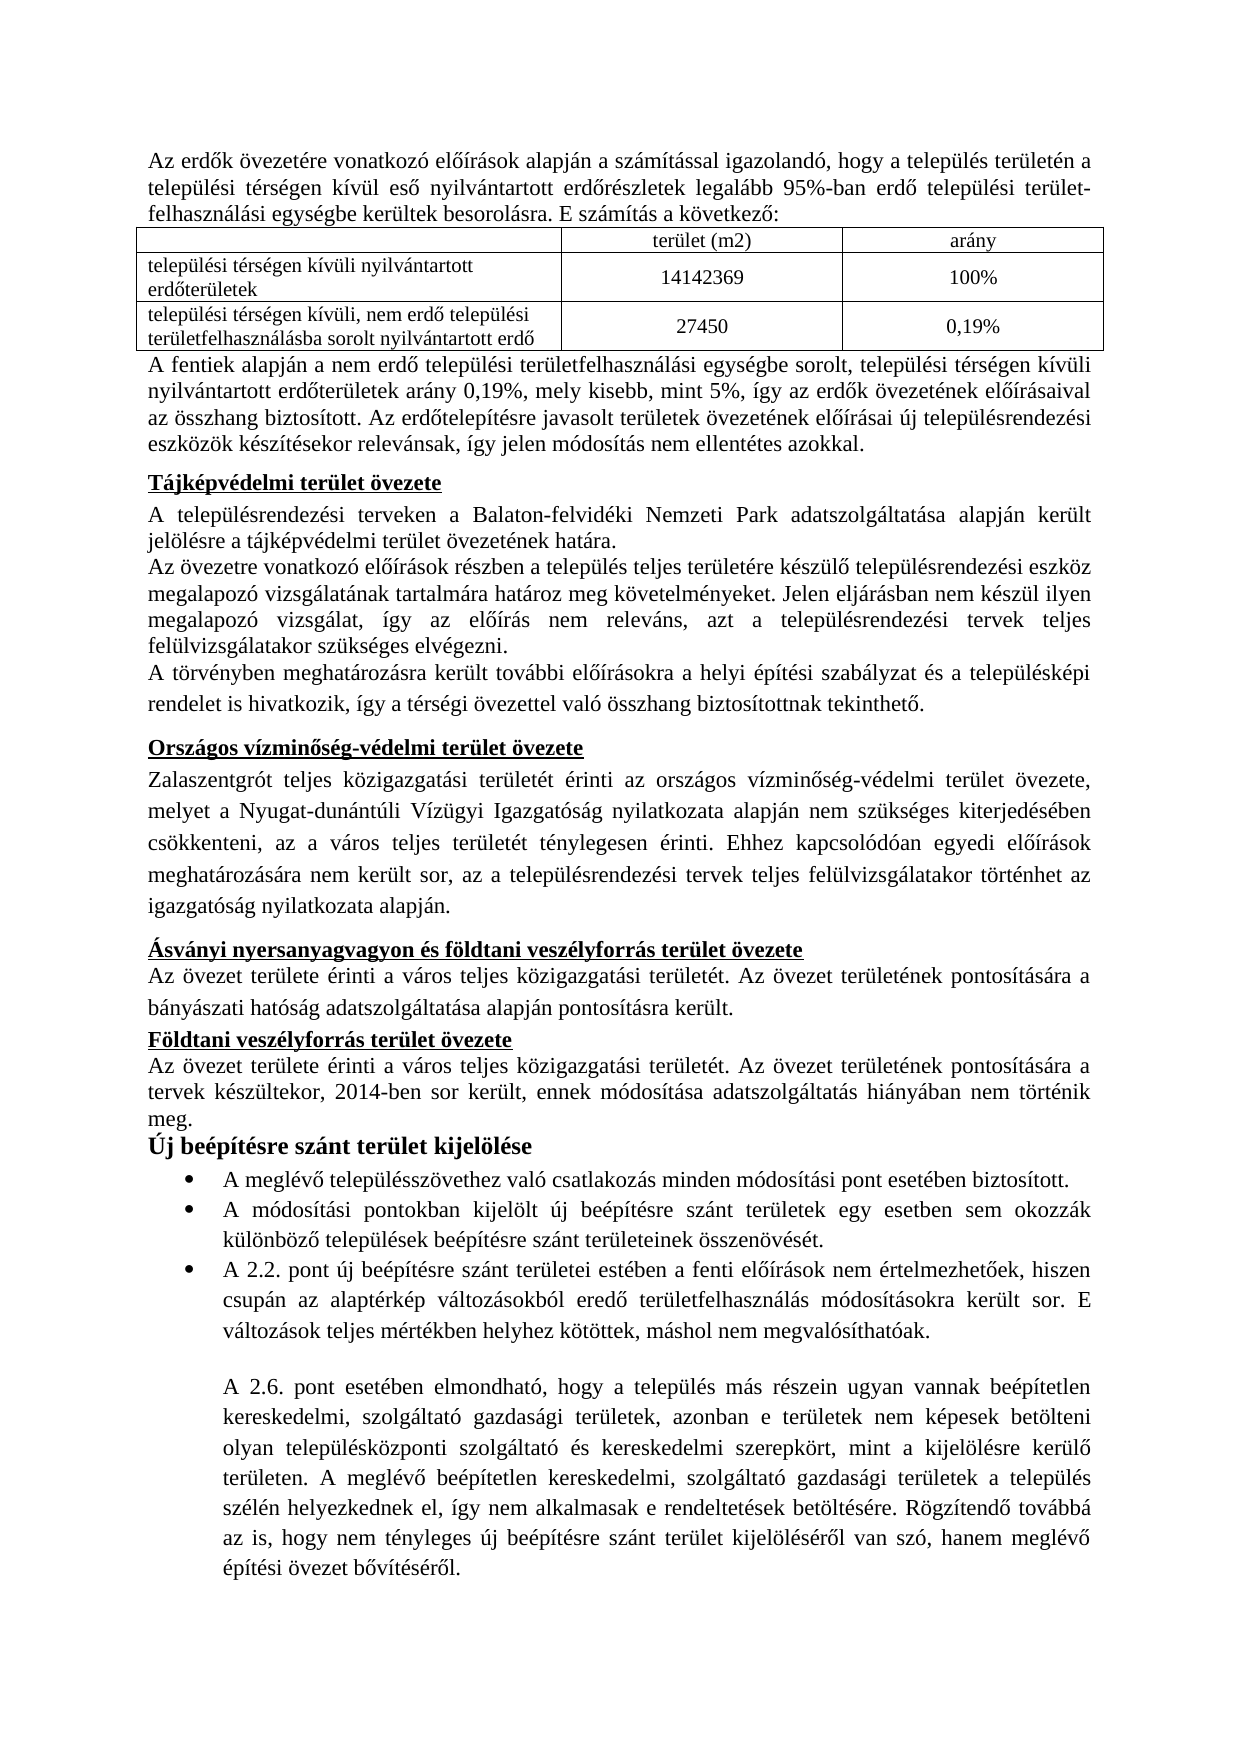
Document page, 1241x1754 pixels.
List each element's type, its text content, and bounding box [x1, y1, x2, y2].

text Az övezet területe érinti a város teljes közigazgatási területét. Az övezet területének pontosítására a tervek készültekor, 2014-ben sor került, ennek módosítása adatszolgáltatás hiányában nem történik meg. [148, 1052, 1093, 1131]
text A törvényben meghatározásra került további előírásokra a helyi építési szabályzat és a településképi rendelet is hivatkozik, így a térségi övezettel való összhang biztosítottnak tekinthető. [148, 659, 1093, 717]
list A módosítási pontokban kijelölt új beépítésre szánt területek egy esetben sem okozzák különböző települések beépítésre szánt területeinek összenövését. [185, 1196, 1093, 1252]
table_cell 27450 [562, 302, 842, 350]
text Ásványi nyersanyagvagyon és földtani veszélyforrás terület övezete [148, 936, 1093, 963]
table_header terület (m2) [562, 228, 842, 252]
text Földtani veszélyforrás terület övezete [148, 1026, 1093, 1052]
table_cell települési térségen kívüli nyilvántartott erdőterületek [137, 253, 561, 301]
table_cell 100% [843, 253, 1103, 301]
text A fentiek alapján a nem erdő települési területfelhasználási egységbe sorolt, települési térségen kívüli nyilvántartott erdőterületek arány 0,19%, mely kisebb, mint 5%, így az erdők övezetének előírásaival az összhang biztosított. Az erdőtelepítésre javasolt területek övezetének előírásai új településrendezési eszközök készítésekor relevánsak, így jelen módosítás nem ellentétes azokkal. [148, 351, 1093, 457]
text Országos vízminőség-védelmi terület övezete [148, 734, 1093, 761]
list A meglévő településszövethez való csatlakozás minden módosítási pont esetében biztosított. [185, 1166, 1093, 1192]
table_header [137, 228, 561, 252]
text Zalaszentgrót teljes közigazgatási területét érinti az országos vízminőség-védelmi terület övezete, melyet a Nyugat-dunántúli Vízügyi Igazgatóság nyilatkozata alapján nem szükséges kiterjedésében csökkenteni, az a város teljes területét ténylegesen érinti. Ehhez kapcsolódóan egyedi előírások meghatározására nem került sor, az a településrendezési tervek teljes felülvizsgálatakor történhet az igazgatóság nyilatkozata alapján. [148, 766, 1093, 918]
table_cell 0,19% [843, 302, 1103, 350]
list A 2.2. pont új beépítésre szánt területei estében a fenti előírások nem értelmezhetőek, hiszen csupán az alaptérkép változásokból eredő területfelhasználás módosításokra került sor. E változások teljes mértékben helyhez kötöttek, máshol nem megvalósíthatóak. [185, 1256, 1093, 1343]
text Az erdők övezetére vonatkozó előírások alapján a számítással igazolandó, hogy a település területén a települési térségen kívül eső nyilvántartott erdőrészletek legalább 95%-ban erdő települési terület-felhasználási egységbe kerültek besorolásra. E számítás a következő: [148, 148, 1093, 227]
table_cell 14142369 [562, 253, 842, 301]
table_header arány [843, 228, 1103, 252]
text Az övezetre vonatkozó előírások részben a település teljes területére készülő településrendezési eszköz megalapozó vizsgálatának tartalmára határoz meg követelményeket. Jelen eljárásban nem készül ilyen megalapozó vizsgálat, így az előírás nem releváns, azt a településrendezési tervek teljes felülvizsgálatakor szükséges elvégezni. [148, 553, 1093, 659]
text Új beépítésre szánt terület kijelölése [148, 1131, 1093, 1160]
table_cell települési térségen kívüli, nem erdő települési területfelhasználásba sorolt nyilvántartott erdő [137, 302, 561, 350]
text Tájképvédelmi terület övezete [148, 469, 1093, 495]
list A 2.6. pont esetében elmondható, hogy a település más részein ugyan vannak beépítetlen kereskedelmi, szolgáltató gazdasági területek, azonban e területek nem képesek betölteni olyan településközponti szolgáltató és kereskedelmi szerepkört, mint a kijelölésre kerülő területen. A meglévő beépítetlen kereskedelmi, szolgáltató gazdasági területek a település szélén helyezkednek el, így nem alkalmasak e rendeltetések betöltésére. Rögzítendő továbbá az is, hogy nem tényleges új beépítésre szánt terület kijelöléséről van szó, hanem meglévő építési övezet bővítéséről. [223, 1373, 1093, 1581]
text A településrendezési terveken a Balaton-felvidéki Nemzeti Park adatszolgáltatása alapján került jelölésre a tájképvédelmi terület övezetének határa. [148, 501, 1093, 553]
text Az övezet területe érinti a város teljes közigazgatási területét. Az övezet területének pontosítására a bányászati hatóság adatszolgáltatása alapján pontosításra került. [148, 963, 1093, 1021]
